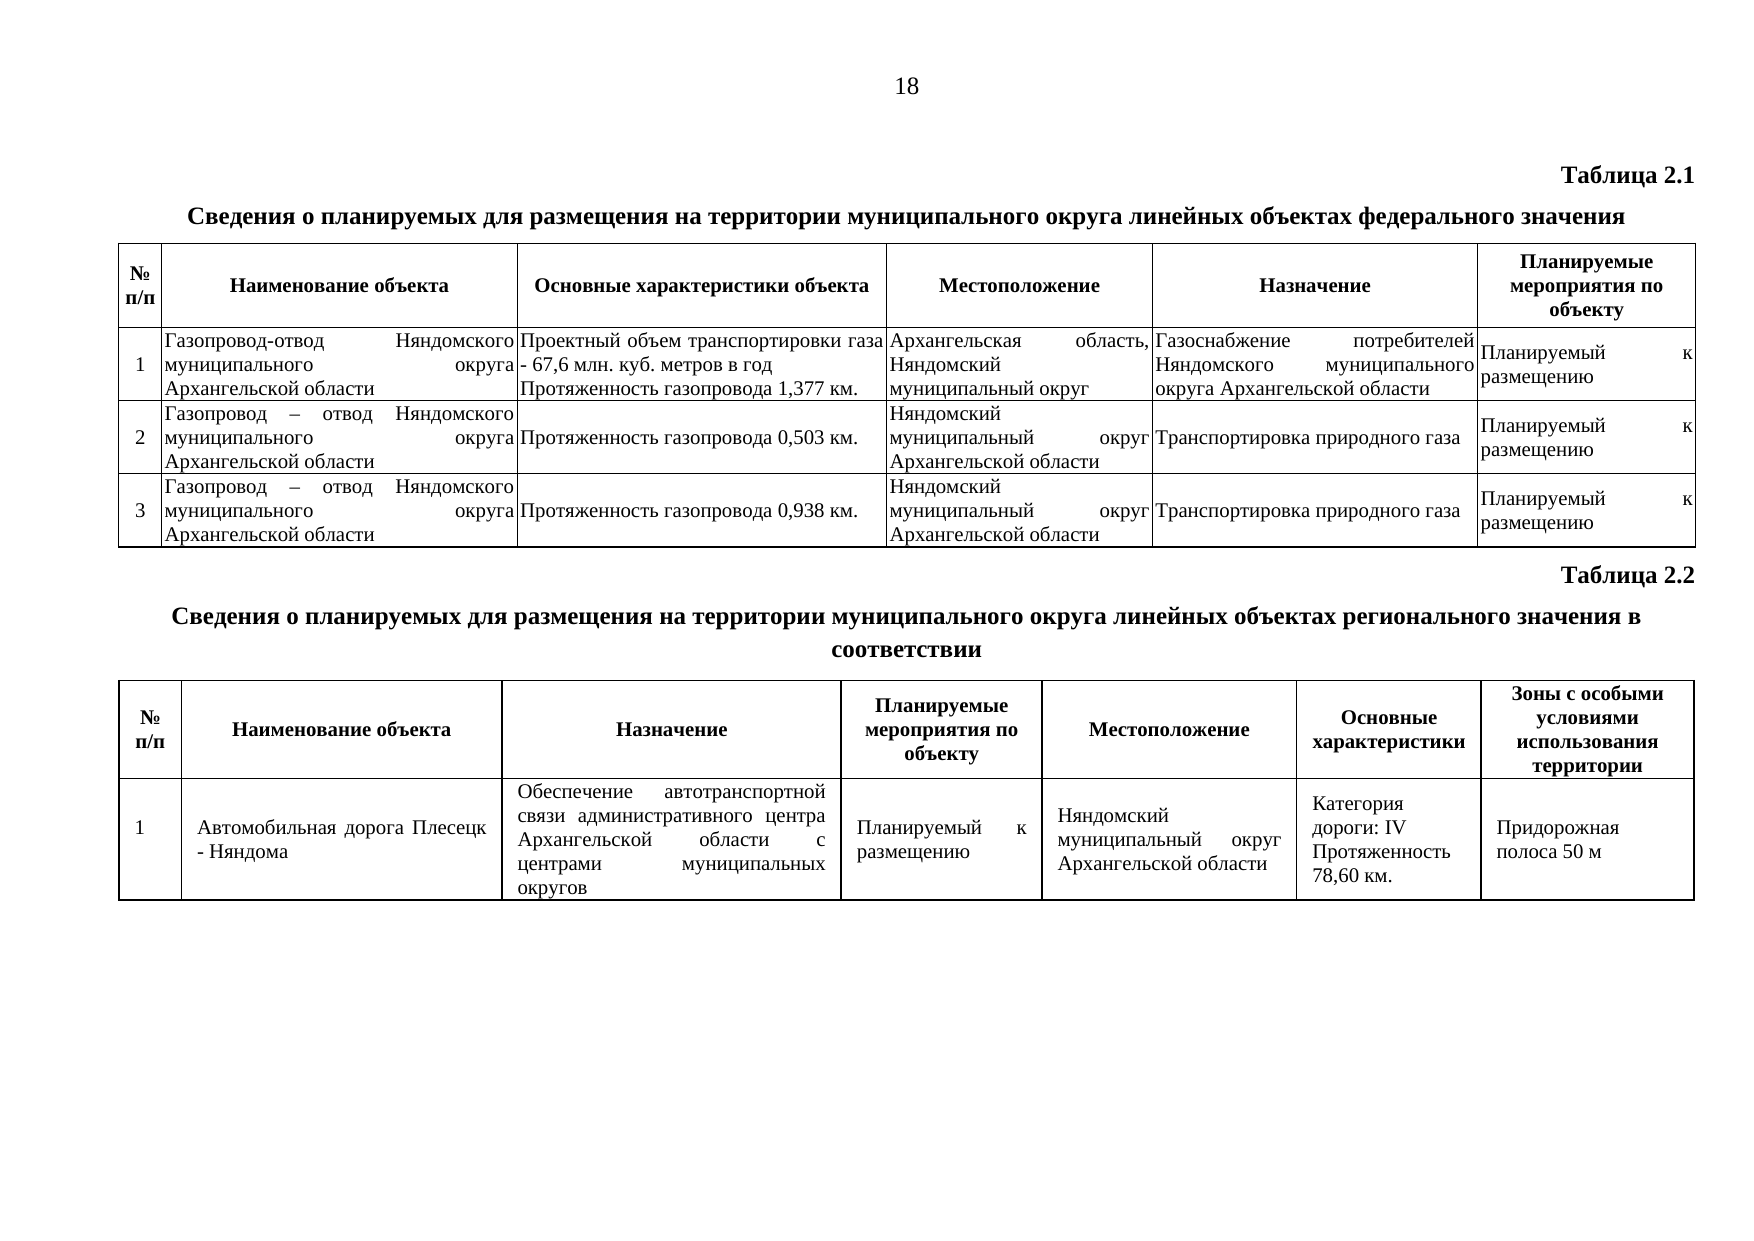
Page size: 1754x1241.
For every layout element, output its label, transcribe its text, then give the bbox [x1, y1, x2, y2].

table_cell Проектный объем транспортировки газа - 67,6 млн. куб. метров в год Протяженность газопровода 1,377 км. [518, 328, 886, 400]
text Сведения о планируемых для размещения на территории муниципального округа линейных объектах регионального значения в соответствии [118, 601, 1695, 663]
table_header Местоположение [1043, 681, 1296, 777]
table_header Наименование объекта [162, 244, 517, 327]
table_cell Автомобильная дорога Плесецк - Няндома [182, 779, 501, 899]
table_header Планируемые мероприятия по объекту [1478, 244, 1695, 327]
table_header № п/п [120, 681, 181, 777]
table_cell Газоснабжение потребителей Няндомского муниципального округа Архангельской области [1153, 328, 1477, 400]
table_header Назначение [503, 681, 840, 777]
text Таблица 2.1 [118, 160, 1695, 189]
table_cell Планируемый к размещению [1478, 401, 1695, 473]
table_cell Газопровод-отвод Няндомского муниципального округа Архангельской области [162, 328, 517, 400]
table_cell Придорожная полоса 50 м [1482, 779, 1693, 899]
table_header Планируемые мероприятия по объекту [842, 681, 1041, 777]
text Сведения о планируемых для размещения на территории муниципального округа линейных объектах федерального значения [118, 201, 1695, 230]
table_cell 1 [119, 328, 161, 400]
table_cell Протяженность газопровода 0,503 км. [518, 401, 886, 473]
table_cell Газопровод – отвод Няндомского муниципального округа Архангельской области [162, 401, 517, 473]
table_cell 2 [119, 401, 161, 473]
table_cell Категория дороги: IV Протяженность 78,60 км. [1297, 779, 1480, 899]
table_cell Транспортировка природного газа [1153, 401, 1477, 473]
table_cell Планируемый к размещению [1478, 328, 1695, 400]
table_header Местоположение [887, 244, 1152, 327]
text Таблица 2.2 [118, 560, 1695, 589]
table_cell Няндомский муниципальный округ Архангельской области [887, 401, 1152, 473]
table_cell Протяженность газопровода 0,938 км. [518, 474, 886, 546]
table_cell Няндомский муниципальный округ Архангельской области [1043, 779, 1296, 899]
table_cell Планируемый к размещению [842, 779, 1041, 899]
table_header Назначение [1153, 244, 1477, 327]
table_cell Архангельская область, Няндомский муниципальный округ [887, 328, 1152, 400]
table_header № п/п [119, 244, 161, 327]
table_cell Планируемый к размещению [1478, 474, 1695, 546]
table_cell [120, 779, 181, 899]
table_header Наименование объекта [182, 681, 501, 777]
table_cell Транспортировка природного газа [1153, 474, 1477, 546]
table_cell 3 [119, 474, 161, 546]
table_header Зоны с особыми условиями использования территории [1482, 681, 1693, 777]
table_header Основные характеристики объекта [518, 244, 886, 327]
table_cell Няндомский муниципальный округ Архангельской области [887, 474, 1152, 546]
table_cell Обеспечение автотранспортной связи административного центра Архангельской области с центрами муниципальных округов [503, 779, 840, 899]
table_header Основные характеристики [1297, 681, 1480, 777]
table_cell Газопровод – отвод Няндомского муниципального округа Архангельской области [162, 474, 517, 546]
